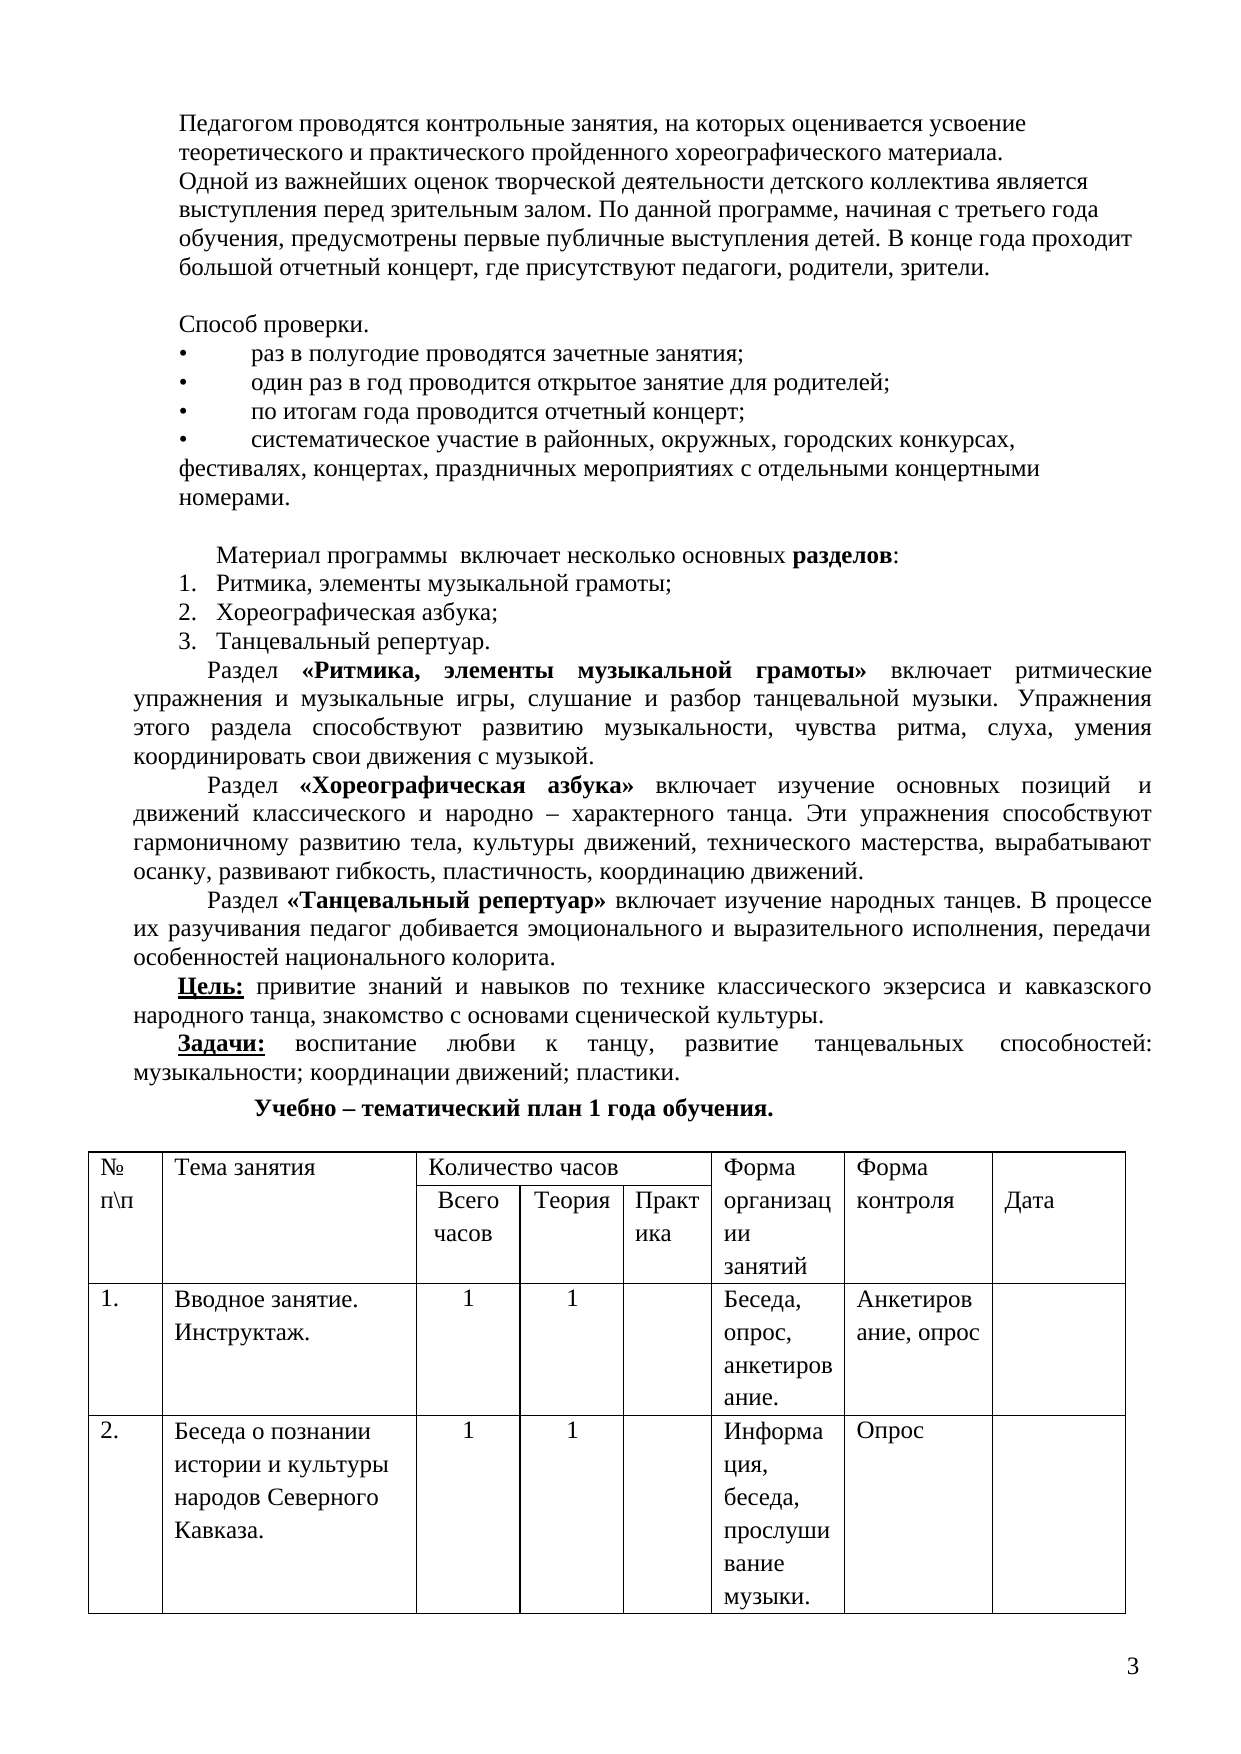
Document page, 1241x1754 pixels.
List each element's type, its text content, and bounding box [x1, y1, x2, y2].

table_cell 1 [417, 1416, 519, 1613]
text Раздел «Танцевальный репертуар» включает изучение народных танцев. В процессе их разучивания педагог добивается эмоционального и выразительного исполнения, передачи особенностей национального колорита. [133, 885, 1152, 971]
table_cell Информа ция, беседа, прослуши вание музыки. [712, 1416, 844, 1613]
text Задачи: воспитание любви к танцу, развитие танцевальных способностей: музыкальности; координации движений; пластики. [133, 1028, 1152, 1086]
table_cell 1 [521, 1284, 623, 1415]
table_cell [993, 1416, 1125, 1613]
table_cell 1 [521, 1416, 623, 1613]
table_header Форма организац ии занятий [712, 1153, 844, 1283]
list раз в полугодие проводятся зачетные занятия; [178, 338, 1209, 367]
table_cell Практ ика [624, 1186, 711, 1283]
table_cell Вводное занятие. Инструктаж. [163, 1284, 416, 1415]
table_header Тема занятия [163, 1153, 416, 1283]
text Раздел «Хореографическая азбука» включает изучение основных позиций и движений классического и народно – характерного танца. Эти упражнения способствуют гармоничному развитию тела, культуры движений, технического мастерства, вырабатывают осанку, развивают гибкость, пластичность, координацию движений. [133, 770, 1152, 885]
table_cell 1. [89, 1284, 162, 1415]
table_cell [624, 1416, 711, 1613]
table_cell Опрос [845, 1416, 992, 1613]
list Хореографическая азбука; [178, 597, 1209, 626]
table_header № п\п [89, 1153, 162, 1283]
table_cell [993, 1284, 1125, 1415]
text Педагогом проводятся контрольные занятия, на которых оценивается усвоение теоретического и практического пройденного хореографического материала. [178, 108, 1028, 166]
table_cell Беседа о познании истории и культуры народов Северного Кавказа. [163, 1416, 416, 1613]
table_cell Анкетиров ание, опрос [845, 1284, 992, 1415]
text Одной из важнейших оценок творческой деятельности детского коллектива является выступления перед зрительным залом. По данной программе, начиная с третьего года обучения, предусмотрены первые публичные выступления детей. В конце года проходит большой отчетный концерт, где присутствуют педагоги, родители, зрители. [178, 166, 1149, 281]
table_cell Беседа, опрос, анкетиров ание. [712, 1284, 844, 1415]
table_cell Всего часов [417, 1186, 519, 1283]
list по итогам года проводится отчетный концерт; [178, 396, 1209, 424]
text Материал программы включает несколько основных разделов: [216, 540, 1209, 568]
text Раздел «Ритмика, элементы музыкальной грамоты» включает ритмические упражнения и музыкальные игры, слушание и разбор танцевальной музыки. Упражнения этого раздела способствуют развитию музыкальности, чувства ритма, слуха, умения координировать свои движения с музыкой. [133, 655, 1152, 770]
table_cell Теория [521, 1186, 623, 1283]
list Ритмика, элементы музыкальной грамоты; [178, 568, 1209, 597]
table_header Количество часов [417, 1153, 711, 1184]
table_header Форма контроля [845, 1153, 992, 1283]
table_cell [624, 1284, 711, 1415]
list Танцевальный репертуар. [178, 626, 1209, 655]
text Цель: привитие знаний и навыков по технике классического экзерсиса и кавказского народного танца, знакомство с основами сценической культуры. [133, 971, 1151, 1028]
text Способ проверки. [178, 309, 1209, 338]
table_cell 1 [417, 1284, 519, 1415]
table_header Дата [993, 1153, 1125, 1283]
table_cell 2. [89, 1416, 162, 1613]
list один раз в год проводится открытое занятие для родителей; [178, 367, 1209, 396]
subtitle Учебно – тематический план 1 года обучения. [253, 1093, 1209, 1122]
list систематическое участие в районных, окружных, городских конкурсах, фестивалях, концертах, праздничных мероприятиях с отдельными концертными номерами. [178, 424, 1146, 511]
